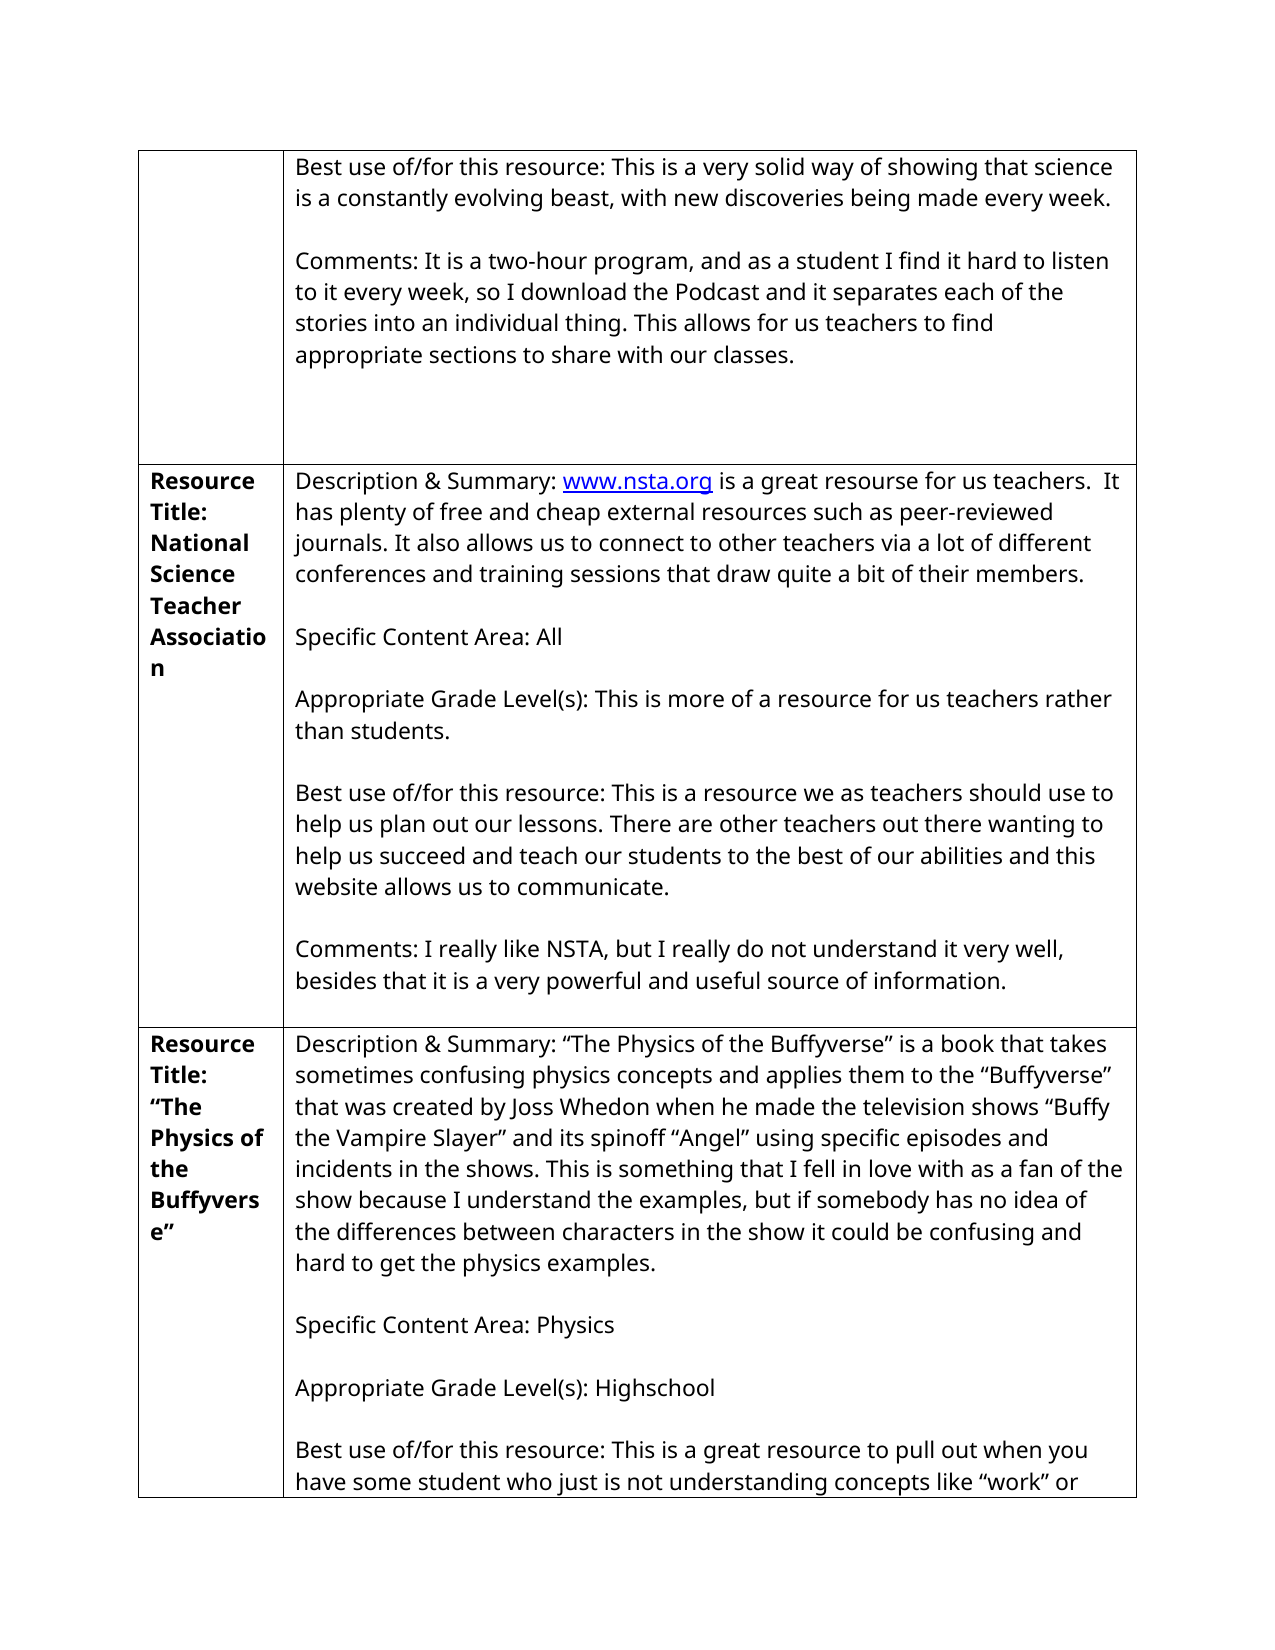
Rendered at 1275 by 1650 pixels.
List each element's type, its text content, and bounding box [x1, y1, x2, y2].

table_cell Description & Summary: www.nsta.org is a great resourse for us teachers. It has plenty of free and cheap external resources such as peer-reviewed journals. It also allows us to connect to other teachers via a lot of different conferences and training sessions that draw quite a bit of their members. Specific Content Area: All Appropriate Grade Level(s): This is more of a resource for us teachers rather than students. Best use of/for this resource: This is a resource we as teachers should use to help us plan out our lessons. There are other teachers out there wanting to help us succeed and teach our students to the best of our abilities and this website allows us to communicate. Comments: I really like NSTA, but I really do not understand it very well, besides that it is a very powerful and useful source of information. [284, 465, 1136, 1027]
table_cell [139, 151, 283, 463]
table_cell Resource Title: National Science Teacher Association [139, 465, 283, 1027]
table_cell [284, 151, 1136, 463]
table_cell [284, 1028, 1136, 1497]
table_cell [139, 1028, 283, 1497]
